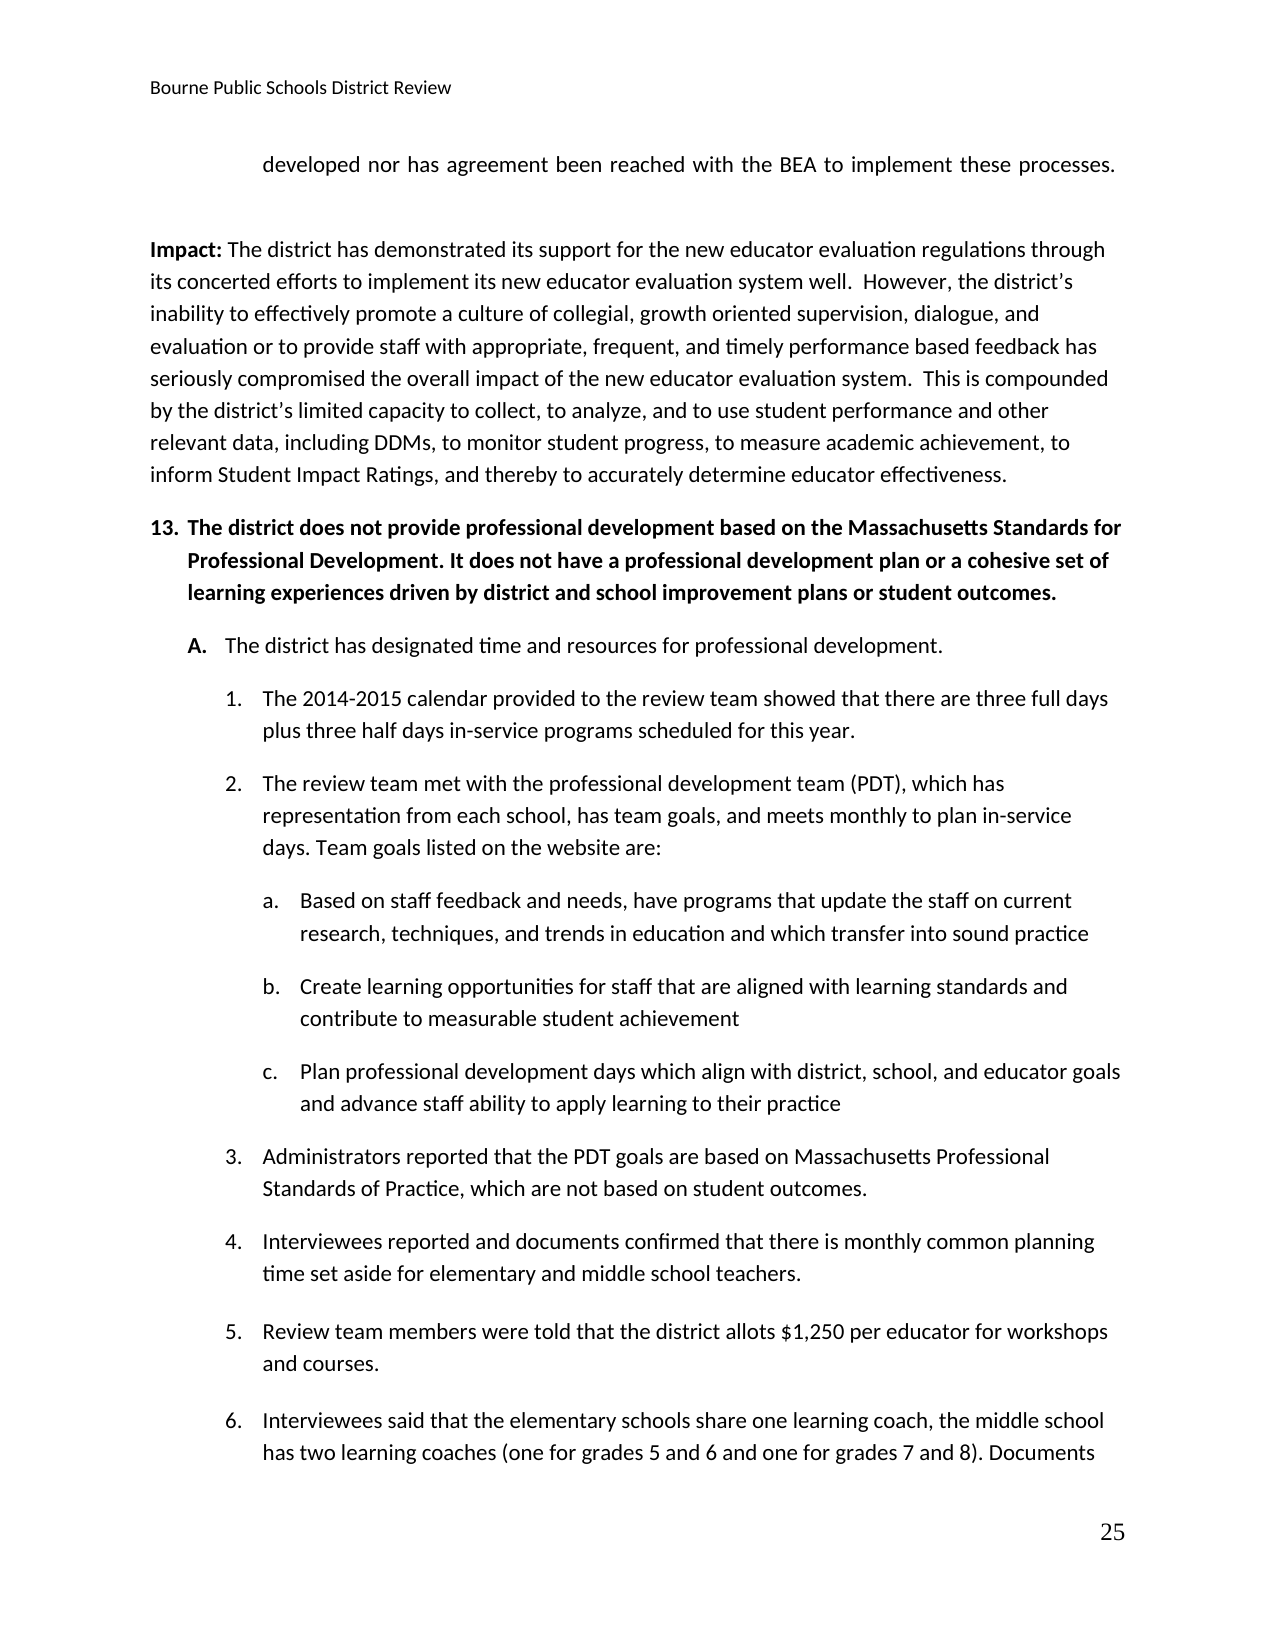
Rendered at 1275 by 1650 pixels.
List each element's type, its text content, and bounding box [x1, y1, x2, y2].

list Create learning opportunities for staff that are aligned with learning standards and contribute to measurable student achievement [262, 972, 1125, 1032]
list Interviewees reported and documents confirmed that there is monthly common planning time set aside for elementary and middle school teachers. [225, 1227, 1125, 1288]
text Impact: The district has demonstrated its support for the new educator evaluation regulations through its concerted efforts to implement its new educator evaluation system well. However, the district’s inability to effectively promote a culture of collegial, growth oriented supervision, dialogue, and evaluation or to provide staff with appropriate, frequent, and timely performance based feedback has seriously compromised the overall impact of the new educator evaluation system. This is compounded by the district’s limited capacity to collect, to analyze, and to use student performance and other relevant data, including DDMs, to monitor student progress, to measure academic achievement, to inform Student Impact Ratings, and thereby to accurately determine educator effectiveness. [150, 235, 1125, 488]
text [150, 150, 1125, 210]
list Review team members were told that the district allots $1,250 per educator for workshops and courses. [225, 1317, 1125, 1377]
list The review team met with the professional development team (PDT), which has representation from each school, has team goals, and meets monthly to plan in-service days. Team goals listed on the website are: [225, 769, 1125, 862]
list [225, 1406, 1125, 1466]
list Plan professional development days which align with district, school, and educator goals and advance staff ability to apply learning to their practice [262, 1057, 1125, 1117]
list The district has designated time and resources for professional development. [187, 631, 1125, 659]
list Based on staff feedback and needs, have programs that update the staff on current research, techniques, and trends in education and which transfer into sound practice [262, 887, 1125, 947]
list The 2014-2015 calendar provided to the review team showed that there are three full days plus three half days in-service programs scheduled for this year. [225, 684, 1125, 744]
list The district does not provide professional development based on the Massachusetts Standards for Professional Development. It does not have a professional development plan or a cohesive set of learning experiences driven by district and school improvement plans or student outcomes. [150, 513, 1125, 606]
list Administrators reported that the PDT goals are based on Massachusetts Professional Standards of Practice, which are not based on student outcomes. [225, 1142, 1125, 1202]
